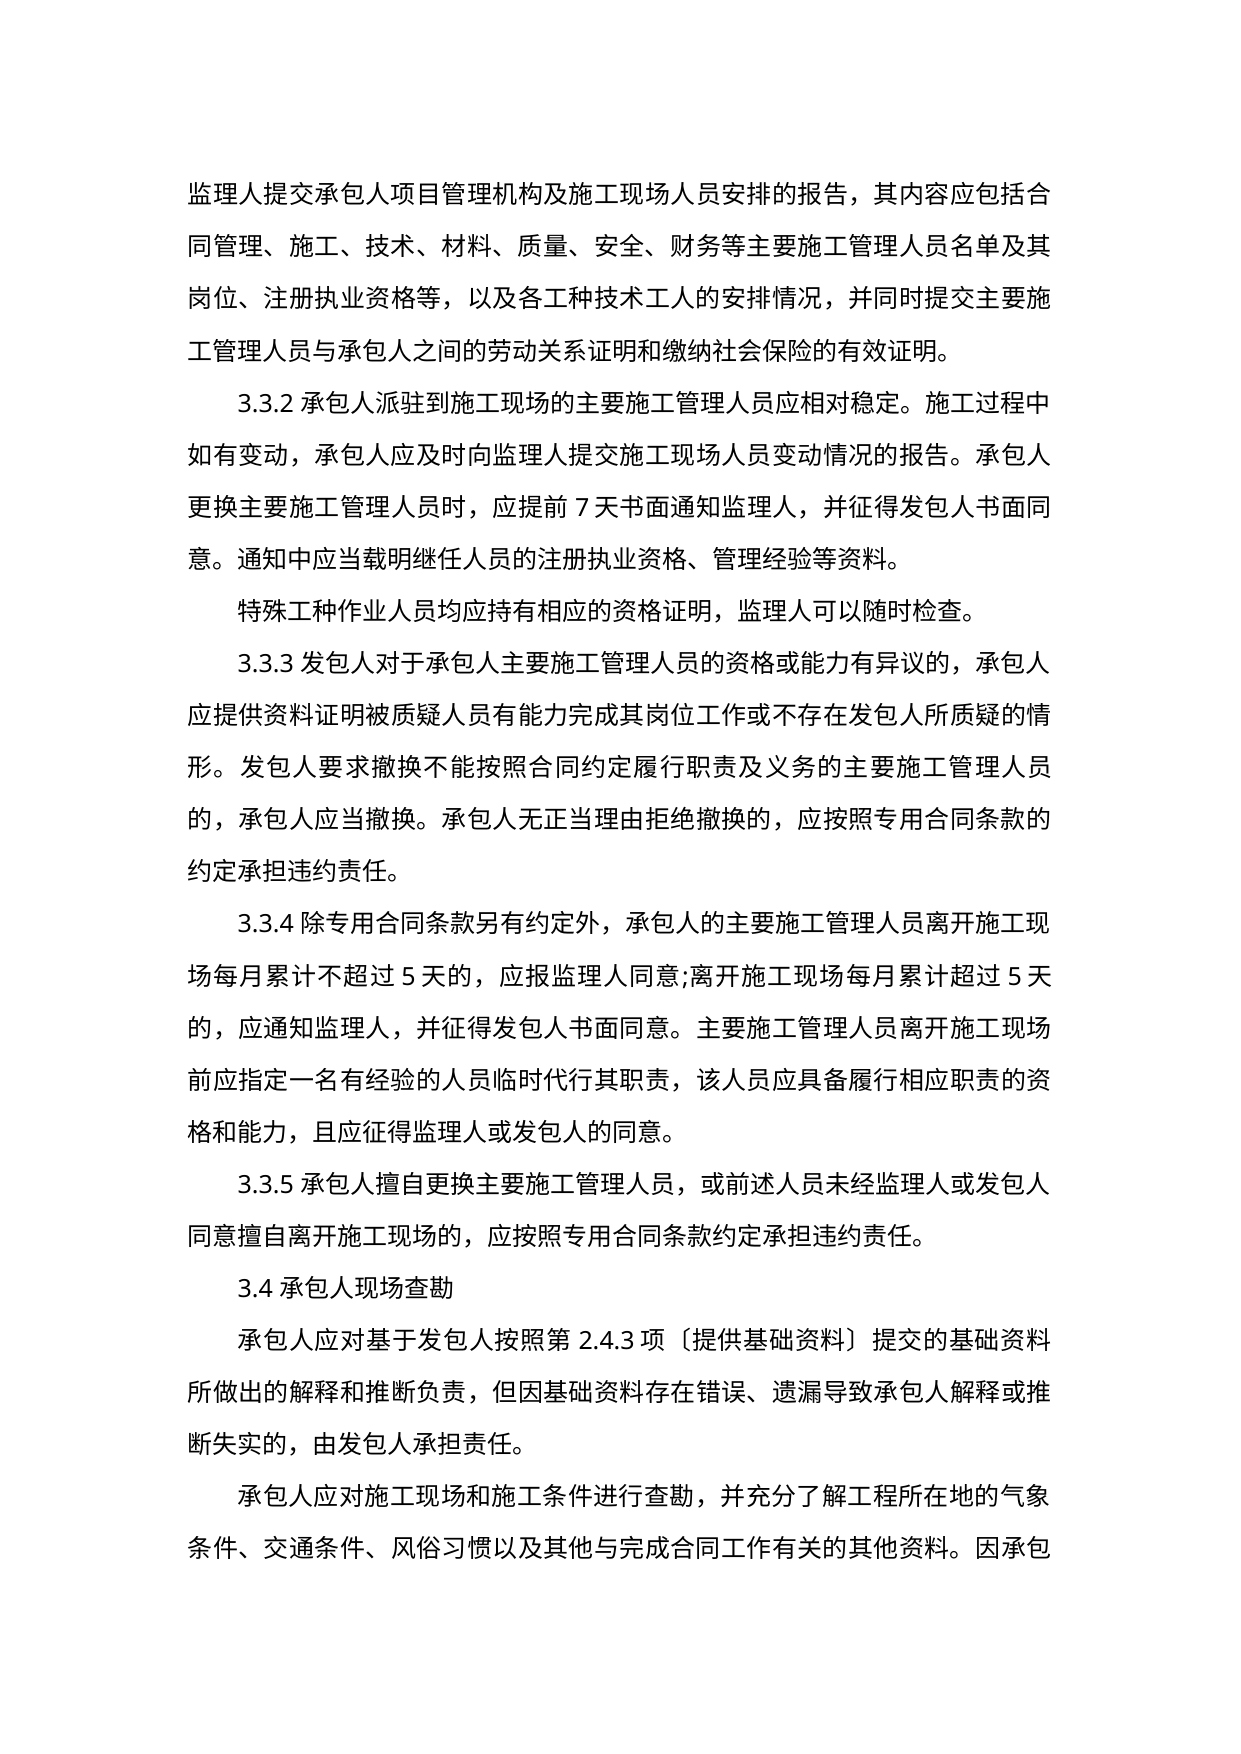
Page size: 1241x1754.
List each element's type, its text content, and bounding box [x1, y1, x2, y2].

text 3.3.5 承包人擅自更换主要施工管理人员，或前述人员未经监理人或发包人同意擅自离开施工现场的，应按照专用合同条款约定承担违约责任。 [187, 1152, 1053, 1256]
text 3.3.4 除专用合同条款另有约定外，承包人的主要施工管理人员离开施工现场每月累计不超过5天的，应报监理人同意;离开施工现场每月累计超过5天的，应通知监理人，并征得发包人书面同意。主要施工管理人员离开施工现场前应指定一名有经验的人员临时代行其职责，该人员应具备履行相应职责的资格和能力，且应征得监理人或发包人的同意。 [187, 891, 1053, 1152]
text 3.4 承包人现场查勘 [187, 1256, 1053, 1308]
text 承包人应对基于发包人按照第2.4.3项〔提供基础资料〕提交的基础资料所做出的解释和推断负责，但因基础资料存在错误、遗漏导致承包人解释或推断失实的，由发包人承担责任。 [187, 1308, 1053, 1464]
text 3.3.3 发包人对于承包人主要施工管理人员的资格或能力有异议的，承包人应提供资料证明被质疑人员有能力完成其岗位工作或不存在发包人所质疑的情形。发包人要求撤换不能按照合同约定履行职责及义务的主要施工管理人员的，承包人应当撤换。承包人无正当理由拒绝撤换的，应按照专用合同条款的约定承担违约责任。 [187, 631, 1053, 891]
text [187, 1464, 1053, 1568]
text 3.3.2 承包人派驻到施工现场的主要施工管理人员应相对稳定。施工过程中如有变动，承包人应及时向监理人提交施工现场人员变动情况的报告。承包人更换主要施工管理人员时，应提前7天书面通知监理人，并征得发包人书面同意。通知中应当载明继任人员的注册执业资格、管理经验等资料。 [187, 370, 1053, 579]
text 特殊工种作业人员均应持有相应的资格证明，监理人可以随时检查。 [187, 579, 1053, 631]
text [187, 162, 1053, 370]
